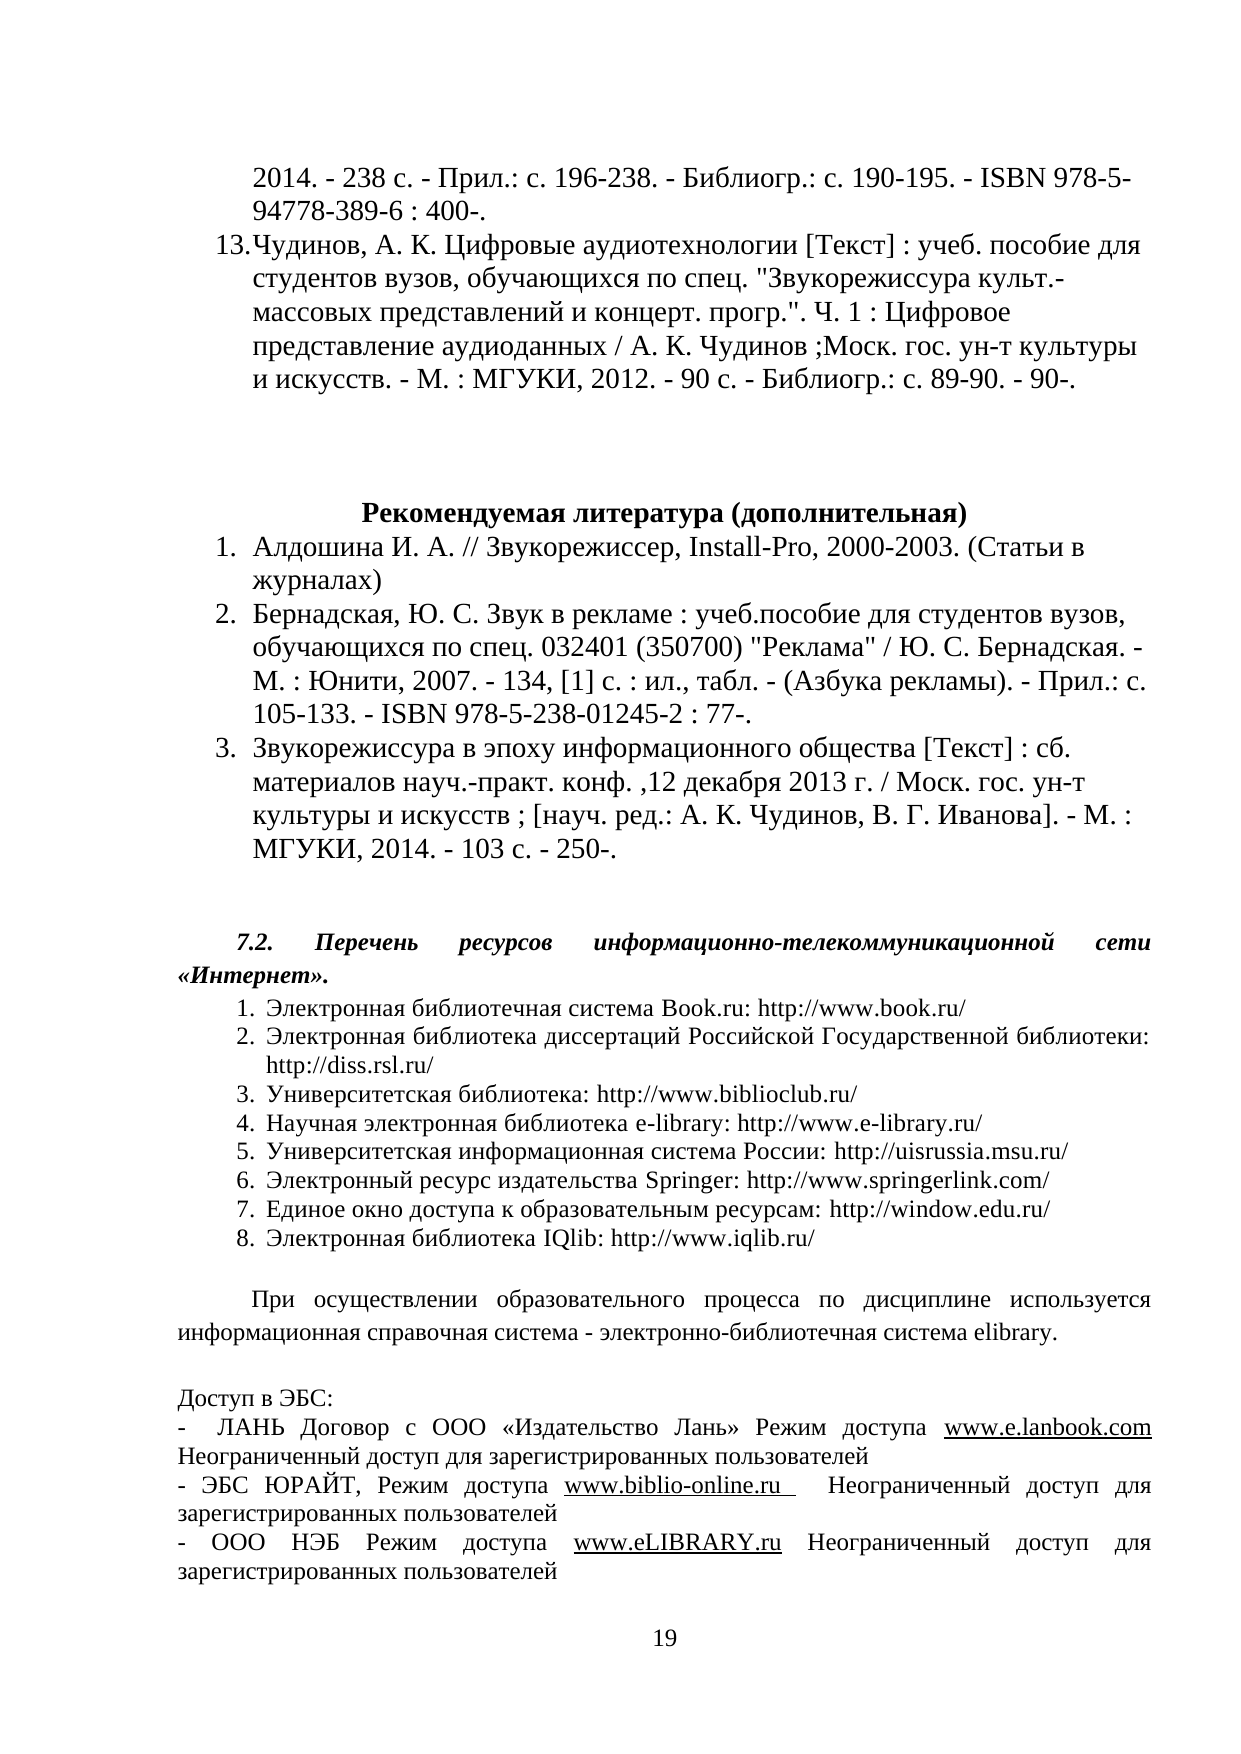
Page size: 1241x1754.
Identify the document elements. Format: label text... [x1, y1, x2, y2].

list Чудинов, А. К. Цифровые аудиотехнологии [Текст] : учеб. пособие для студентов вузов, обучающихся по спец. "Звукорежиссура культ.-массовых представлений и концерт. прогр.". Ч. 1 : Цифровое представление аудиоданных / А. К. Чудинов ;Моск. гос. ун-т культуры и искусств. - М. : МГУКИ, 2012. - 90 с. - Библиогр.: с. 89-90. - 90-. [215, 227, 1152, 395]
text Рекомендуемая литература (дополнительная) [177, 495, 1152, 529]
list Алдошина И. А. // Звукорежиссер, Install-Pro, 2000-2003. (Статьи в журналах) [215, 529, 1152, 596]
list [215, 160, 1152, 227]
text - ЛАНЬ Договор с ООО «Издательство Лань» Режим доступа www.e.lanbook.com Неограниченный доступ для зарегистрированных пользователей [177, 1412, 1152, 1470]
list Научная электронная библиотека e-library: http://www.e-library.ru/ [236, 1108, 1152, 1136]
text - ЭБС ЮРАЙТ, Режим доступа www.biblio-online.ru Неограниченный доступ для зарегистрированных пользователей [177, 1470, 1152, 1527]
list Бернадская, Ю. С. Звук в рекламе : учеб.пособие для студентов вузов, обучающихся по спец. 032401 (350700) "Реклама" / Ю. С. Бернадская. - М. : Юнити, 2007. - 134, [1] с. : ил., табл. - (Азбука рекламы). - Прил.: с. 105-133. - ISBN 978-5-238-01245-2 : 77-. [215, 596, 1152, 730]
text Доступ в ЭБС: [177, 1383, 1152, 1412]
list Университетская библиотека: http://www.biblioclub.ru/ [236, 1079, 1152, 1108]
list Единое окно доступа к образовательным ресурсам: http://window.edu.ru/ [236, 1194, 1152, 1223]
list Электронная библиотечная система Book.ru: http://www.book.ru/ [236, 993, 1152, 1021]
list Электронная библиотека IQlib: http://www.iqlib.ru/ [236, 1223, 1152, 1251]
list Электронная библиотека диссертаций Российской Государственной библиотеки: http://diss.rsl.ru/ [236, 1021, 1152, 1079]
text 7.2. Перечень ресурсов информационно-телекоммуникационной сети «Интернет». [177, 927, 1152, 988]
text При осуществлении образовательного процесса по дисциплине используется информационная справочная система - электронно-библиотечная система elibrary. [177, 1284, 1152, 1346]
list Университетская информационная система России: http://uisrussia.msu.ru/ [236, 1136, 1152, 1165]
list Звукорежиссура в эпоху информационного общества [Текст] : сб. материалов науч.-практ. конф. ,12 декабря 2013 г. / Моск. гос. ун-т культуры и искусств ; [науч. ред.: А. К. Чудинов, В. Г. Иванова]. - М. : МГУКИ, 2014. - 103 с. - 250-. [215, 730, 1152, 864]
list Электронный ресурс издательства Springer: http://www.springerlink.com/ [236, 1165, 1152, 1194]
text - ООО НЭБ Режим доступа www.eLIBRARY.ru Неограниченный доступ для зарегистрированных пользователей [177, 1527, 1152, 1585]
